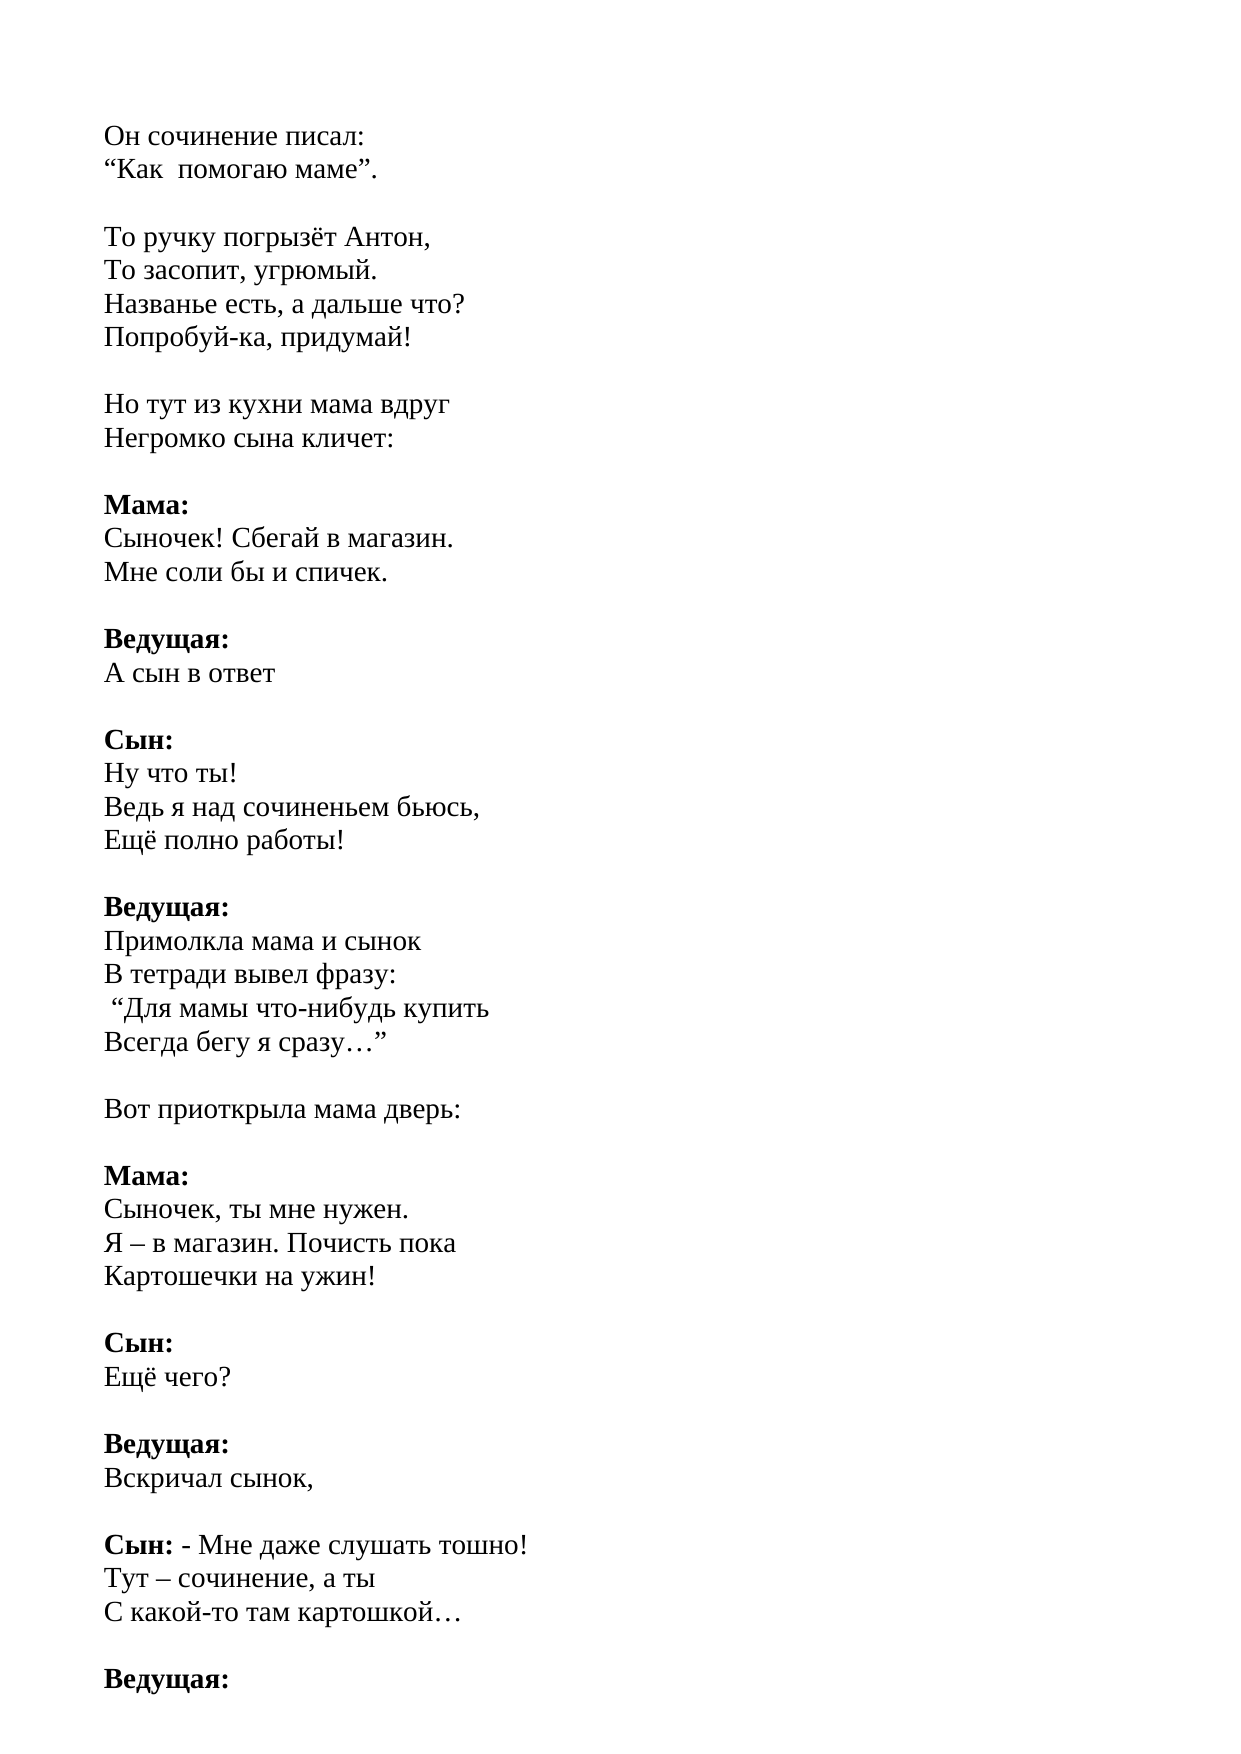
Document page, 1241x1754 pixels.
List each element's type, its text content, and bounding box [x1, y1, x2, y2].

text Ведущая: [103, 889, 1152, 923]
text Названье есть, а дальше что? [103, 286, 1152, 319]
text Всегда бегу я сразу…” [103, 1024, 1152, 1057]
text Он сочинение писал: [103, 118, 1152, 152]
text Картошечки на ужин! [103, 1258, 1152, 1292]
text “Как помогаю маме”. [103, 152, 1152, 185]
text Мама: [103, 487, 1152, 521]
text Тут – сочинение, а ты [103, 1560, 1152, 1594]
text В тетради вывел фразу: [103, 957, 1152, 990]
text Сын: - Мне даже слушать тошно! [103, 1527, 1152, 1560]
text Ведущая: [103, 1426, 1152, 1460]
text А сын в ответ [103, 655, 1152, 688]
text Вот приоткрыла мама дверь: [103, 1091, 1152, 1124]
text Я – в магазин. Почисть пока [103, 1225, 1152, 1258]
text То ручку погрызёт Антон, [103, 219, 1152, 252]
text Попробуй-ка, придумай! [103, 319, 1152, 353]
text Ну что ты! [103, 755, 1152, 789]
text Примолкла мама и сынок [103, 923, 1152, 957]
text Сыночек, ты мне нужен. [103, 1191, 1152, 1225]
text Негромко сына кличет: [103, 420, 1152, 453]
text Но тут из кухни мама вдруг [103, 386, 1152, 420]
text С какой-то там картошкой… [103, 1594, 1152, 1627]
text Сыночек! Сбегай в магазин. [103, 521, 1152, 554]
text Сын: [103, 722, 1152, 755]
text Ведущая: [103, 1661, 1152, 1694]
text Сын: [103, 1326, 1152, 1359]
text Вскричал сынок, [103, 1460, 1152, 1493]
text Ведущая: [103, 621, 1152, 655]
text Ещё полно работы! [103, 822, 1152, 856]
text “Для мамы что-нибудь купить [103, 990, 1152, 1024]
text Мне соли бы и спичек. [103, 554, 1152, 588]
text То засопит, угрюмый. [103, 252, 1152, 286]
text Мама: [103, 1158, 1152, 1191]
text Ведь я над сочиненьем бьюсь, [103, 789, 1152, 822]
text Ещё чего? [103, 1359, 1152, 1393]
